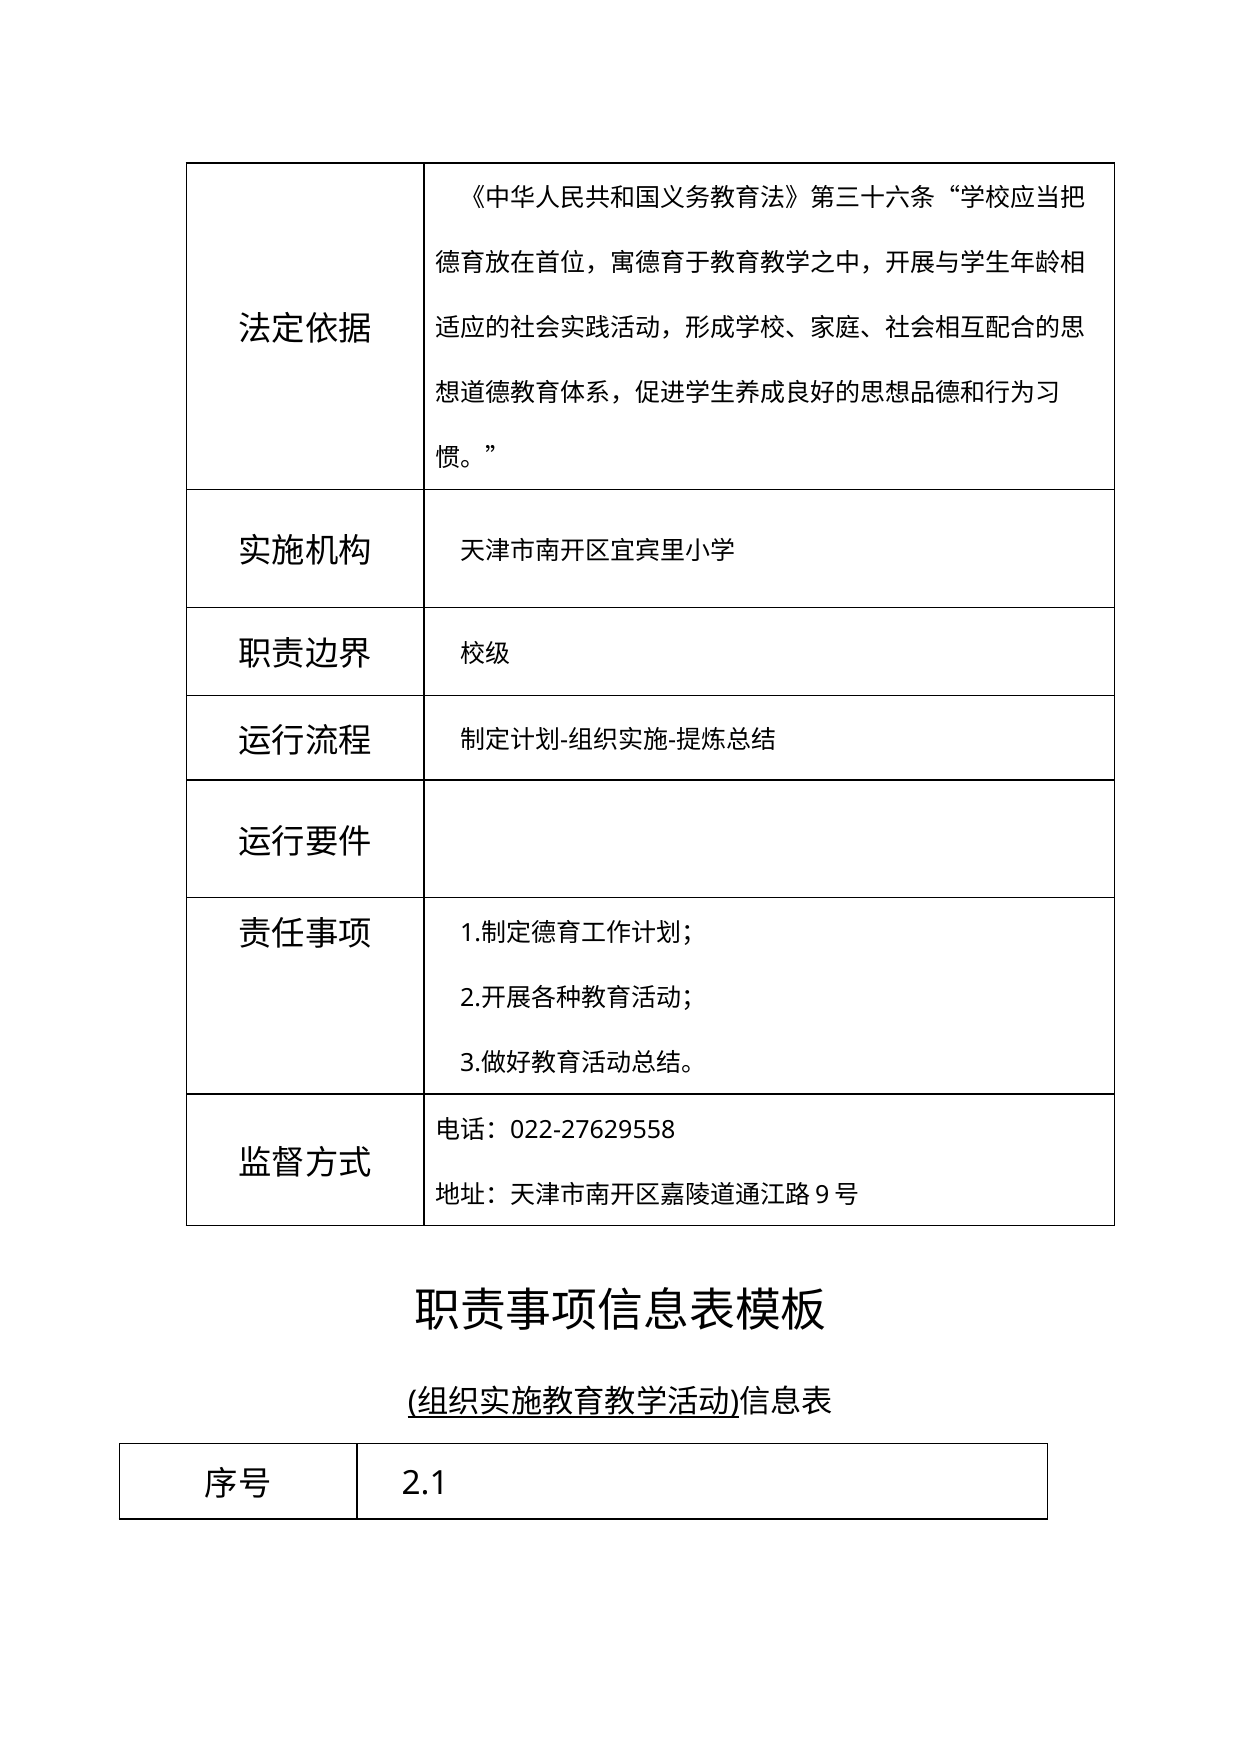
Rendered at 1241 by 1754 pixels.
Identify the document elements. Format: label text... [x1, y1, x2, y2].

table_cell 电话：022-27629558 地址：天津市南开区嘉陵道通江路9号 [425, 1095, 1114, 1225]
table_cell 实施机构 [187, 490, 423, 606]
table_cell 制定计划-组织实施-提炼总结 [425, 696, 1114, 779]
table_cell 1.制定德育工作计划； 2.开展各种教育活动； 3.做好教育活动总结。 [425, 898, 1114, 1093]
table_cell [425, 781, 1114, 897]
table_cell 2.1 [358, 1444, 1047, 1518]
table_cell 运行要件 [187, 781, 423, 897]
table_cell 监督方式 [187, 1095, 423, 1225]
table_cell 《中华人民共和国义务教育法》第三十六条“学校应当把德育放在首位，寓德育于教育教学之中，开展与学生年龄相适应的社会实践活动，形成学校、家庭、社会相互配合的思想道德教育体系，促进学生养成良好的思想品德和行为习惯。” [425, 164, 1114, 488]
table_cell 职责边界 [187, 608, 423, 695]
table_cell 法定依据 [187, 164, 423, 488]
table_cell 运行流程 [187, 696, 423, 779]
table_cell (组织实施教育教学活动)信息表 [119, 1356, 1121, 1443]
table_cell 天津市南开区宜宾里小学 [425, 490, 1114, 606]
table_cell 责任事项 [187, 898, 423, 1093]
table_cell 序号 [120, 1444, 356, 1518]
table_header 职责事项信息表模板 [119, 1258, 1121, 1356]
table_cell 校级 [425, 608, 1114, 695]
